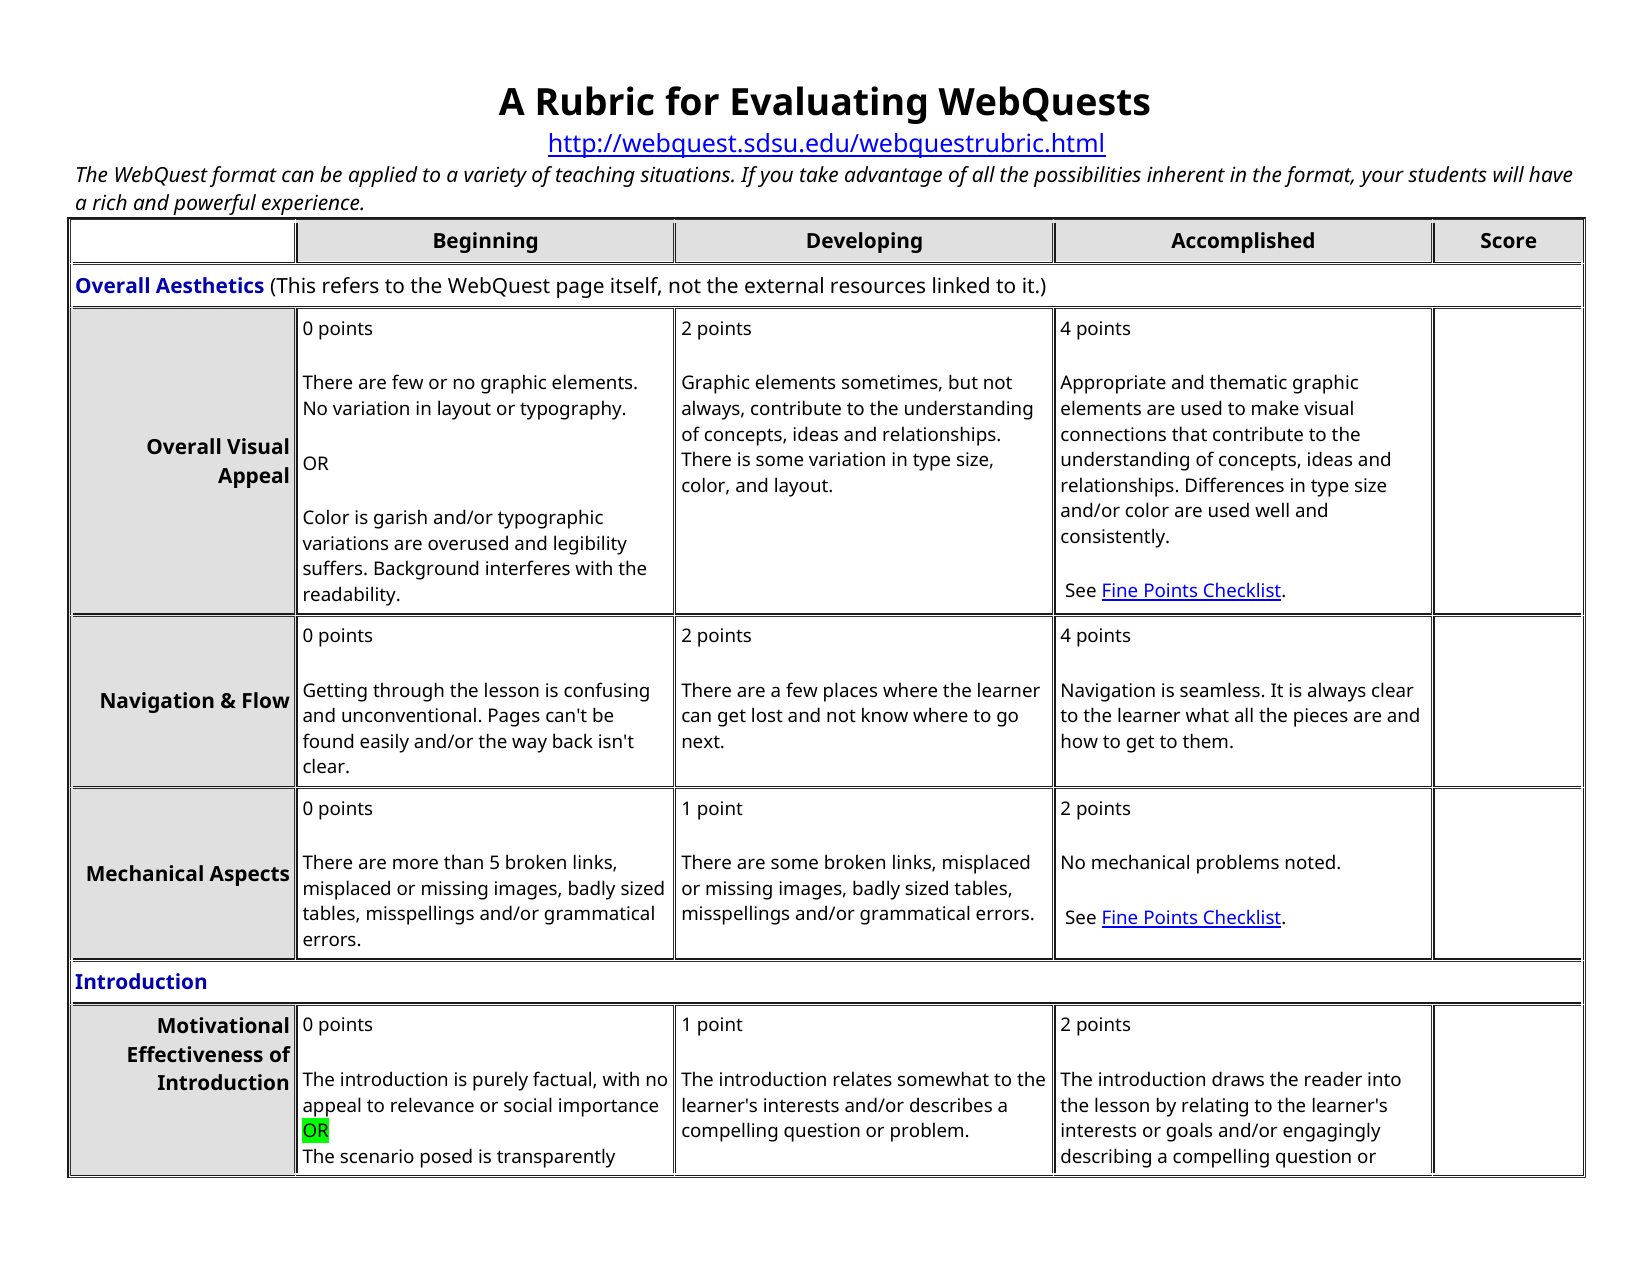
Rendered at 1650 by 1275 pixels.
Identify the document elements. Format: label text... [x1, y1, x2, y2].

table_cell Introduction [71, 958, 1583, 1002]
table_cell 2 points There are a few places where the learner can get lost and not know where to go next. [676, 617, 1052, 786]
text A Rubric for Evaluating WebQuests [75, 75, 1575, 126]
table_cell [296, 1006, 675, 1175]
table_cell [1435, 613, 1583, 786]
table_cell [1433, 786, 1584, 958]
text http://webquest.sdsu.edu/webquestrubric.html [75, 126, 1575, 160]
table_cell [71, 1002, 296, 1175]
table_cell Overall Visual Appeal [69, 306, 296, 613]
table_cell 0 points There are few or no graphic elements. No variation in layout or typography. OR Color is garish and/or typographic variations are overused and legibility suffers. Background interferes with the readability. [298, 309, 673, 613]
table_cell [675, 1004, 1054, 1175]
table_cell 2 points Graphic elements sometimes, but not always, contribute to the understanding of concepts, ideas and relationships. There is some variation in type size, color, and layout. [676, 309, 1052, 613]
table_cell 4 points Appropriate and thematic graphic elements are used to make visual connections that contribute to the understanding of concepts, ideas and relationships. Differences in type size and/or color are used well and consistently. See Fine Points Checklist. [1056, 309, 1431, 613]
table_header [71, 219, 296, 261]
table_cell 2 points No mechanical problems noted. See Fine Points Checklist. [1056, 789, 1431, 958]
table_cell Navigation & Flow [71, 613, 294, 786]
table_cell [1054, 1004, 1433, 1175]
text The WebQuest format can be applied to a variety of teaching situations. If you take advantage of all the possibilities inherent in the format, your students will have a rich and powerful experience. [75, 160, 1575, 217]
table_header Score [1433, 220, 1583, 261]
table_cell Mechanical Aspects [69, 786, 296, 958]
table_cell 0 points Getting through the lesson is confusing and unconventional. Pages can't be found easily and/or the way back isn't clear. [298, 617, 673, 786]
table_cell Overall Aesthetics (This refers to the WebQuest page itself, not the external resources linked to it.) [71, 261, 1583, 306]
table_header Accomplished [1054, 219, 1433, 261]
table_cell 1 point There are some broken links, misplaced or missing images, badly sized tables, misspellings and/or grammatical errors. [676, 789, 1052, 958]
table_cell 4 points Navigation is seamless. It is always clear to the learner what all the pieces are and how to get to them. [1056, 617, 1431, 786]
table_cell 0 points There are more than 5 broken links, misplaced or missing images, badly sized tables, misspellings and/or grammatical errors. [298, 789, 673, 958]
table_header Beginning [296, 220, 675, 261]
table_header Developing [675, 219, 1054, 261]
table_cell [1433, 306, 1584, 613]
table_cell [1433, 1002, 1583, 1175]
